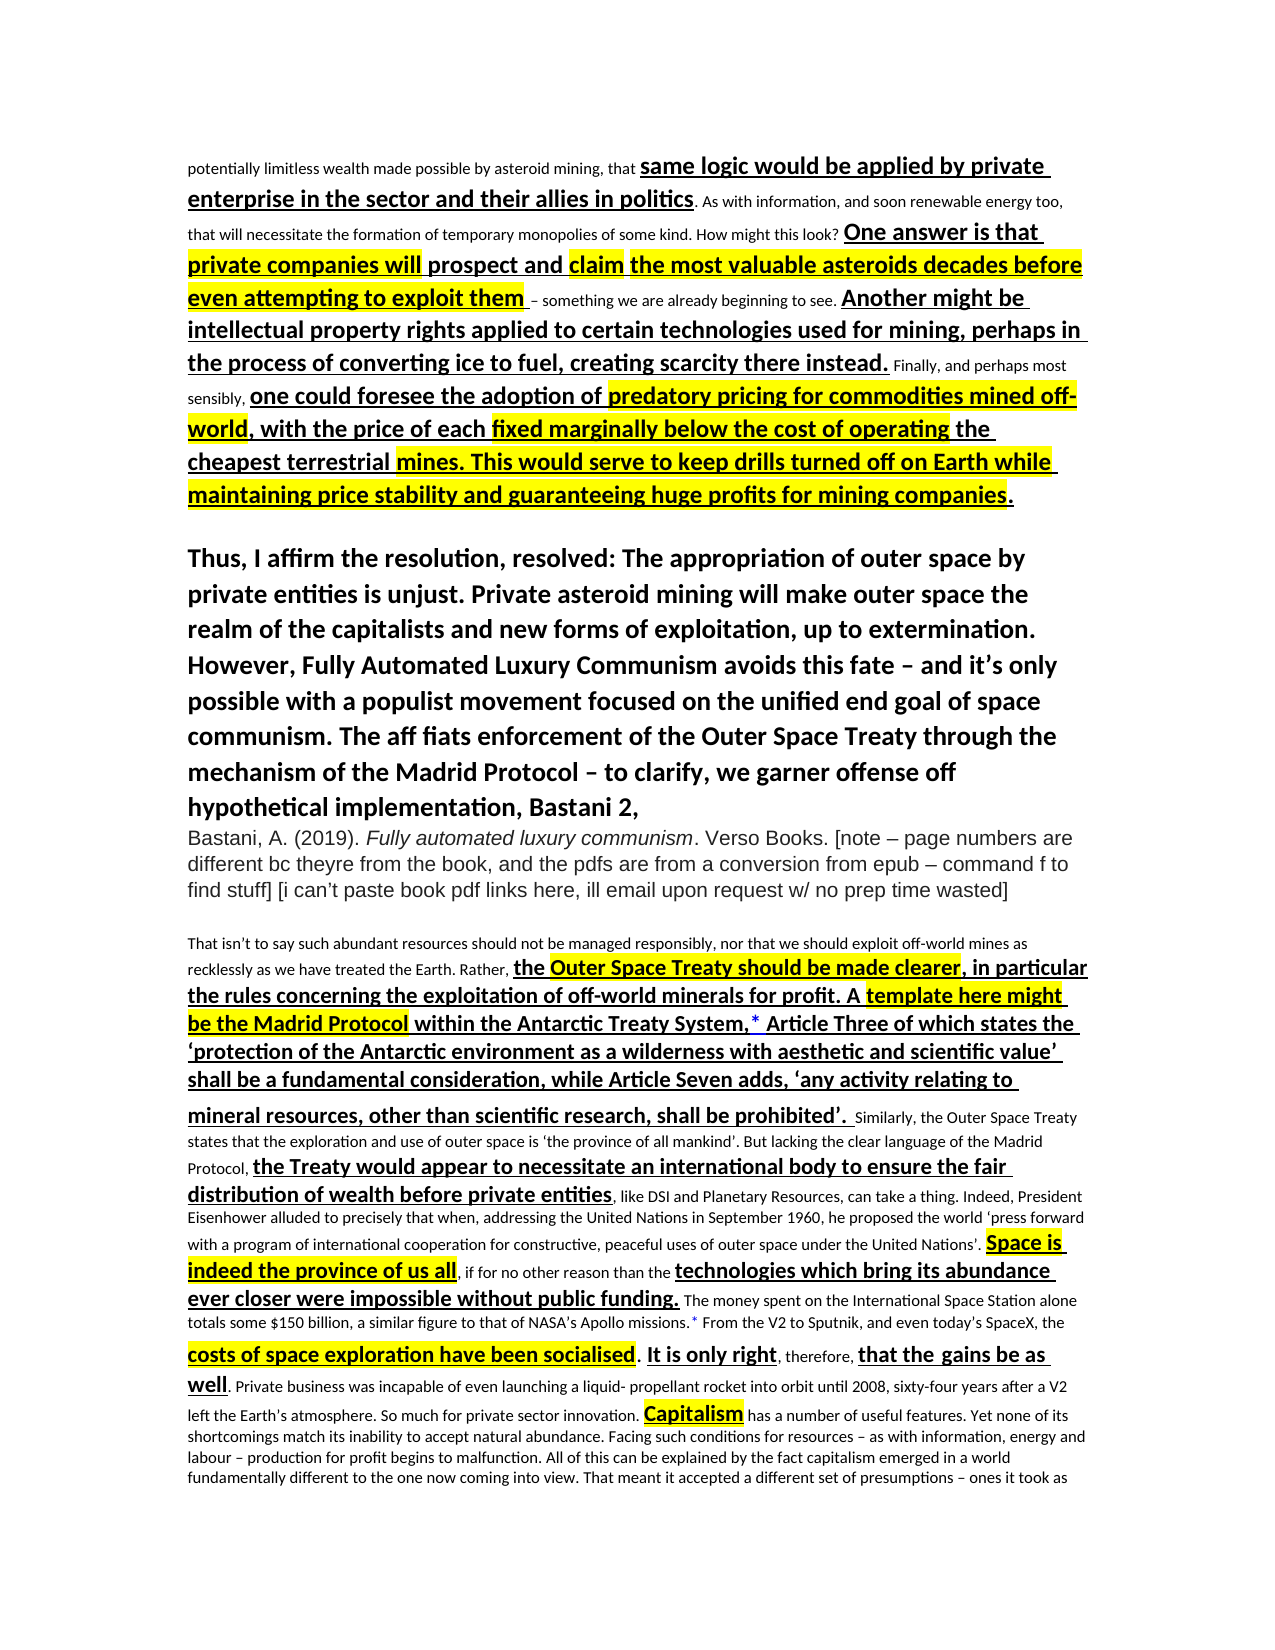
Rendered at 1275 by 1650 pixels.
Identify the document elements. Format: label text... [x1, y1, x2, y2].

text Bastani, A. (2019). Fully automated luxury communism. Verso Books. [note – page numbers are different bc theyre from the book, and the pdfs are from a conversion from epub – command f to find stuff] [i can’t paste book pdf links here, ill email upon request w/ no prep time wasted] [187, 826, 1087, 902]
subtitle Thus, I affirm the resolution, resolved: The appropriation of outer space by private entities is unjust. Private asteroid mining will make outer space the realm of the capitalists and new forms of exploitation, up to extermination. However, Fully Automated Luxury Communism avoids this fate – and it’s only possible with a populist movement focused on the unified end goal of space communism. The aff fiats enforcement of the Outer Space Treaty through the mechanism of the Madrid Protocol – to clarify, we garner offense off hypothetical implementation, Bastani 2, [187, 541, 1087, 824]
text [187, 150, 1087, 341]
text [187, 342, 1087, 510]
